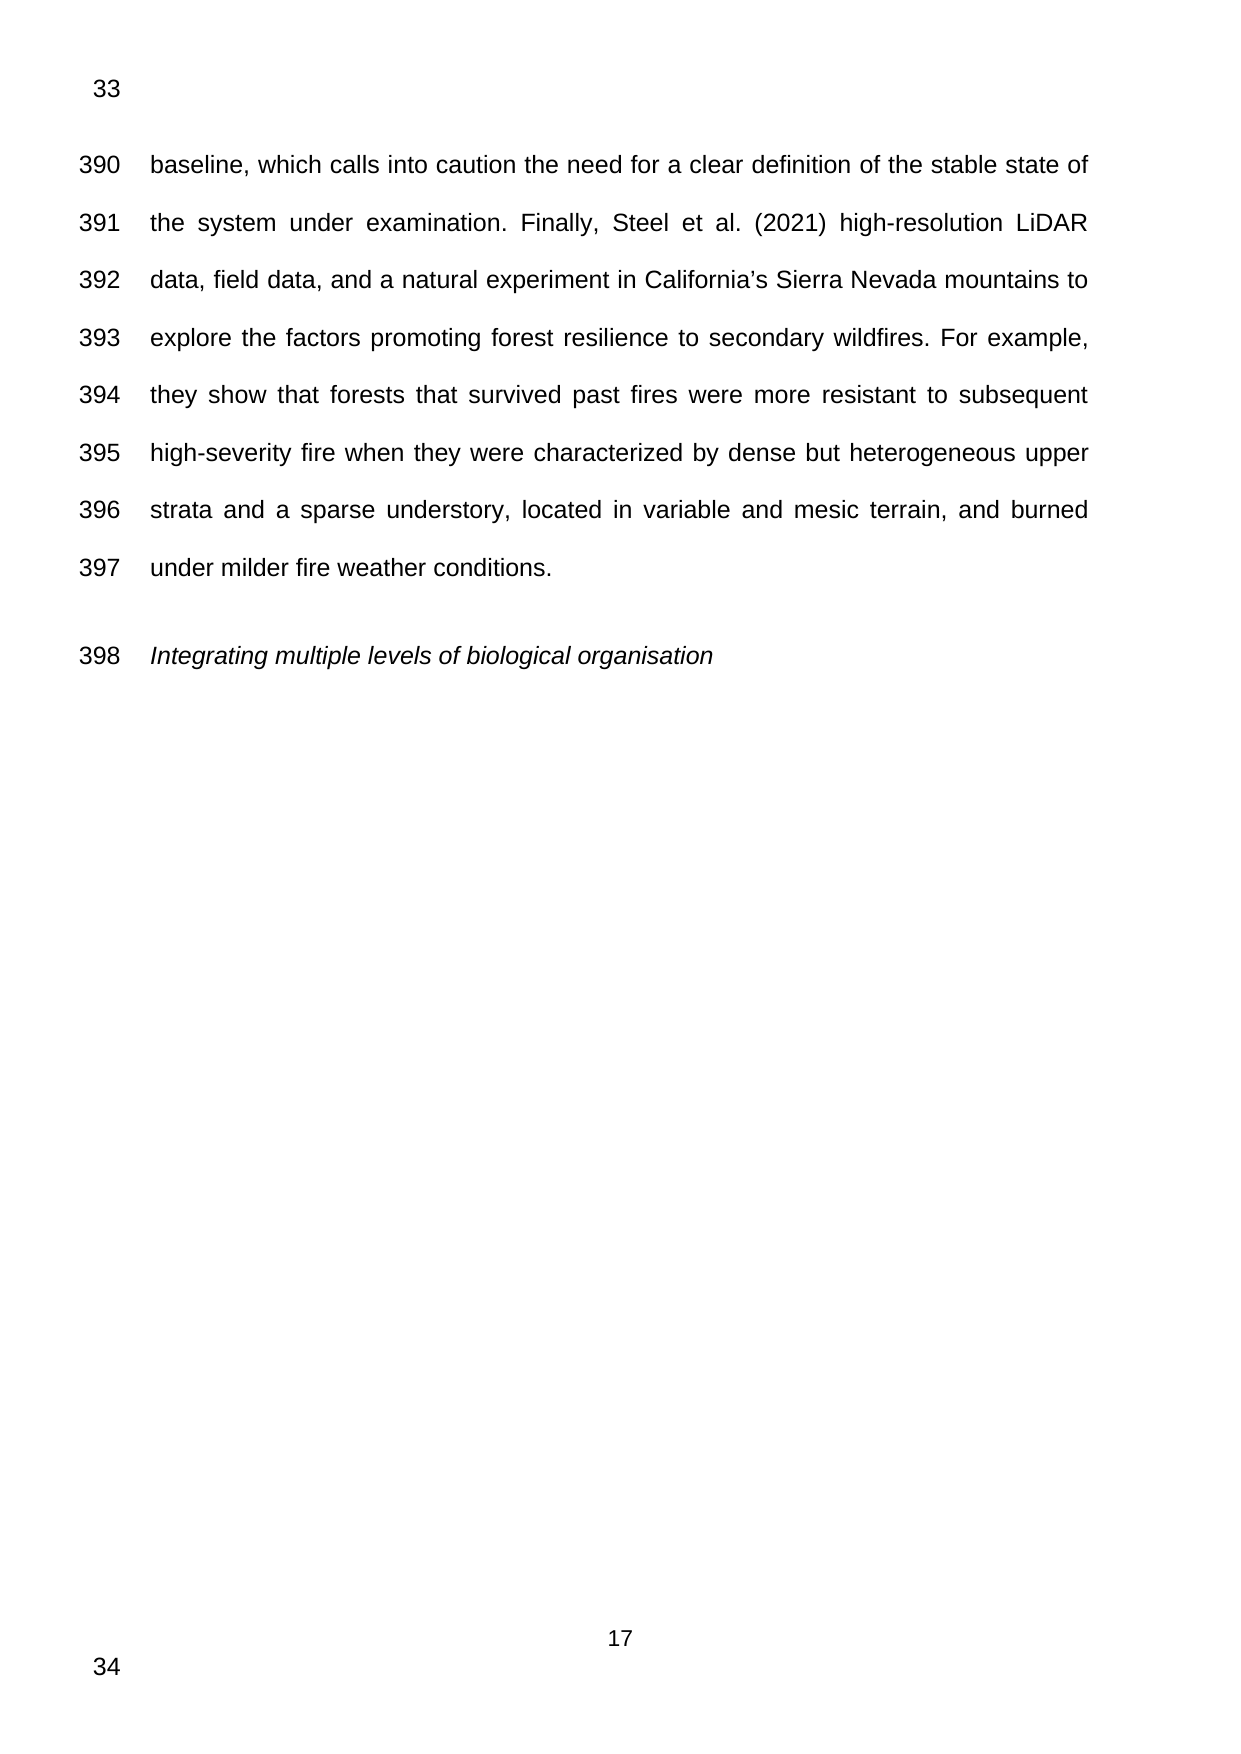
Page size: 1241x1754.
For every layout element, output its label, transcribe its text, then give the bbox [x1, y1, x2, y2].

text Integrating multiple levels of biological organisation [150, 641, 1090, 670]
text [150, 150, 1090, 581]
